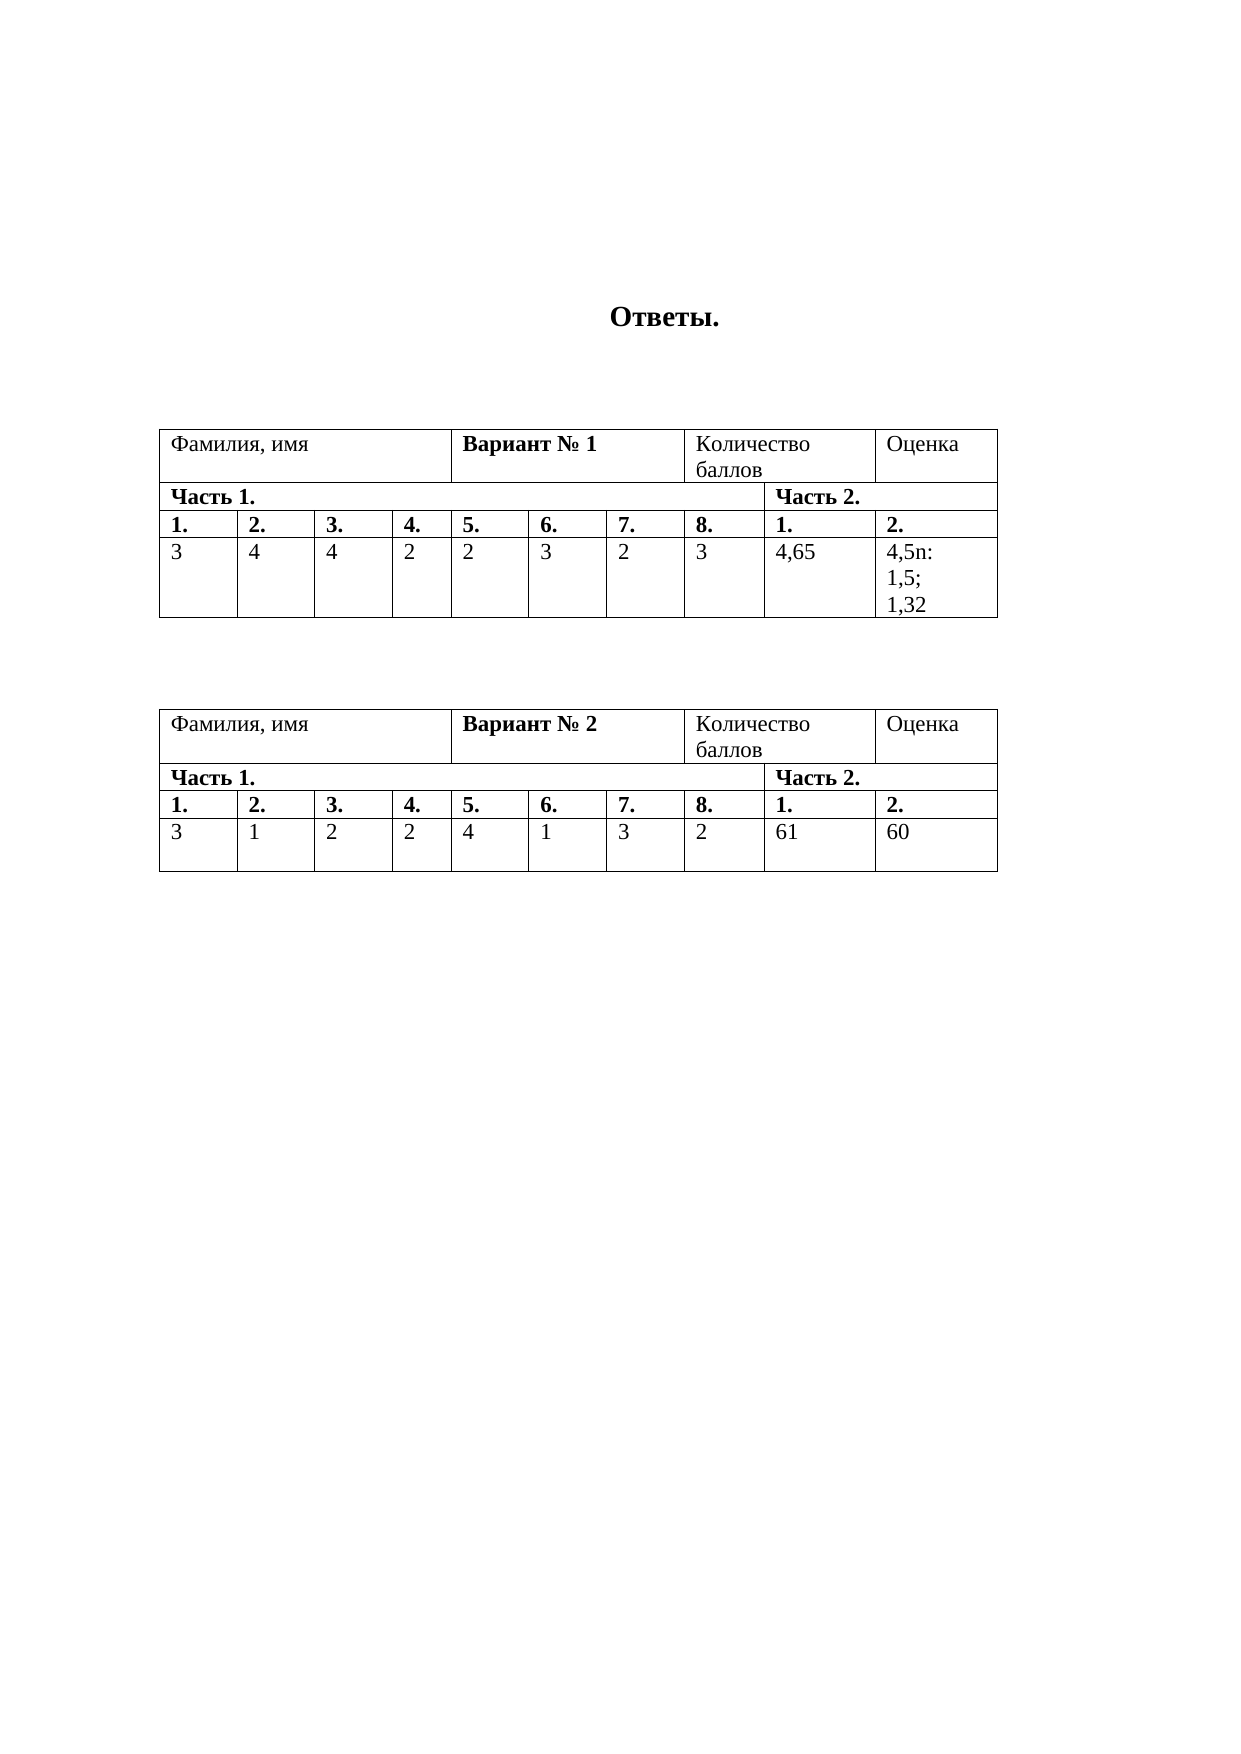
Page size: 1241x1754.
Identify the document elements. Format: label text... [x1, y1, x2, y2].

table_header Количество баллов [685, 710, 875, 763]
table_cell 60 [876, 819, 997, 871]
table_cell 3 [607, 819, 684, 871]
table_cell 3. [315, 511, 392, 537]
table_cell 3 [160, 538, 237, 617]
table_cell 1. [765, 791, 875, 817]
table_cell 4 [238, 538, 314, 617]
table_cell 1. [160, 511, 237, 537]
table_cell 2. [238, 791, 314, 817]
table_cell 4. [393, 511, 451, 537]
table_cell 2. [876, 791, 997, 817]
table_cell 8. [685, 511, 764, 537]
table_cell 2 [393, 819, 451, 871]
table_cell 1 [529, 819, 606, 871]
table_cell 2 [607, 538, 684, 617]
table_cell 61 [765, 819, 875, 871]
table_cell 4,5n: 1,5; 1,32 [876, 538, 997, 617]
table_cell 2. [876, 511, 997, 537]
table_cell 5. [452, 511, 528, 537]
table_header Количество баллов [685, 430, 875, 482]
table_cell 4,65 [765, 538, 875, 617]
table_header Оценка [876, 710, 997, 763]
table_cell 5. [452, 791, 528, 817]
table_header Фамилия, имя [160, 710, 451, 763]
text Ответы. [177, 299, 1152, 333]
table_cell 1. [765, 511, 875, 537]
table_cell 3. [315, 791, 392, 817]
table_cell 3 [160, 819, 237, 871]
table_cell Часть 2. [765, 764, 997, 790]
table_header Вариант № 1 [452, 430, 684, 482]
table_cell Часть 1. [160, 483, 764, 510]
table_cell 1 [238, 819, 314, 871]
table_header Фамилия, имя [160, 430, 451, 482]
table_cell 7. [607, 791, 684, 817]
table_header Оценка [876, 430, 997, 482]
table_cell 2 [393, 538, 451, 617]
table_cell 6. [529, 791, 606, 817]
table_cell 7. [607, 511, 684, 537]
table_cell 1. [160, 791, 237, 817]
table_cell 2 [452, 538, 528, 617]
table_cell 2 [315, 819, 392, 871]
table_cell 4. [393, 791, 451, 817]
table_cell 4 [315, 538, 392, 617]
table_cell 8. [685, 791, 764, 817]
table_cell 6. [529, 511, 606, 537]
table_cell 2. [238, 511, 314, 537]
table_header Вариант № 2 [452, 710, 684, 763]
table_cell 3 [685, 538, 764, 617]
table_cell 2 [685, 819, 764, 871]
table_cell Часть 2. [765, 483, 997, 510]
table_cell 3 [529, 538, 606, 617]
table_cell Часть 1. [160, 764, 764, 790]
table_cell 4 [452, 819, 528, 871]
